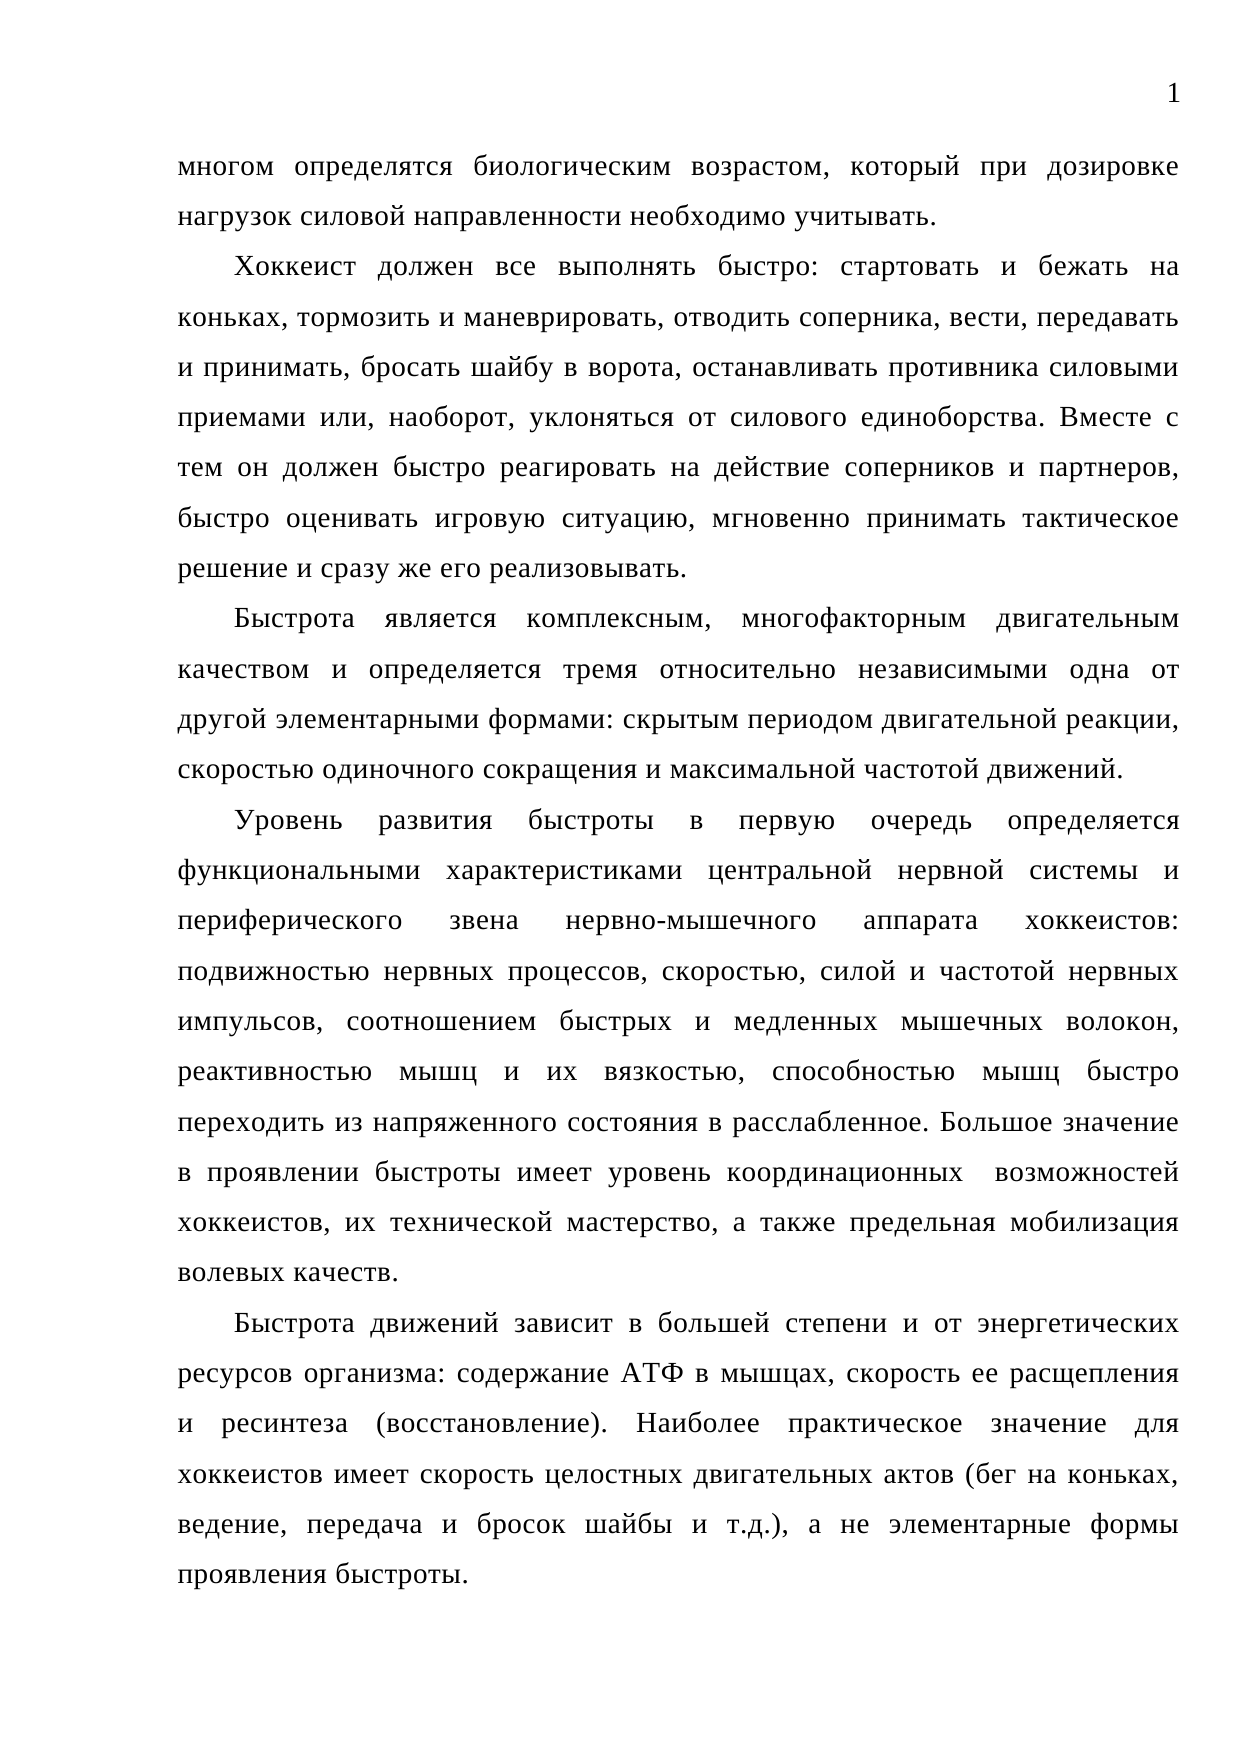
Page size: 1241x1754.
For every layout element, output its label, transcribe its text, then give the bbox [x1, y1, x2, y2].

text Уровень развития быстроты в первую очередь определяется функциональными характеристиками центральной нервной системы и периферического звена нервно-мышечного аппарата хоккеистов: подвижностью нервных процессов, скоростью, силой и частотой нервных импульсов, соотношением быстрых и медленных мышечных волокон, реактивностью мышц и их вязкостью, способностью мышц быстро переходить из напряженного состояния в расслабленное. Большое значение в проявлении быстроты имеет уровень координационных возможностей хоккеистов, их технической мастерство, а также предельная мобилизация волевых качеств. [177, 802, 1181, 1288]
text Хоккеист должен все выполнять быстро: стартовать и бежать на коньках, тормозить и маневрировать, отводить соперника, вести, передавать и принимать, бросать шайбу в ворота, останавливать противника силовыми приемами или, наоборот, уклоняться от силового единоборства. Вместе с тем он должен быстро реагировать на действие соперников и партнеров, быстро оценивать игровую ситуацию, мгновенно принимать тактическое решение и сразу же его реализовывать. [177, 248, 1181, 584]
text Быстрота движений зависит в большей степени и от энергетических ресурсов организма: содержание АТФ в мышцах, скорость ее расщепления и ресинтеза (восстановление). Наиболее практическое значение для хоккеистов имеет скорость целостных двигательных актов (бег на коньках, ведение, передача и бросок шайбы и т.д.), а не элементарные формы проявления быстроты. [177, 1305, 1181, 1590]
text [177, 148, 1181, 232]
text Быстрота является комплексным, многофакторным двигательным качеством и определяется тремя относительно независимыми одна от другой элементарными формами: скрытым периодом двигательной реакции, скоростью одиночного сокращения и максимальной частотой движений. [177, 601, 1181, 785]
